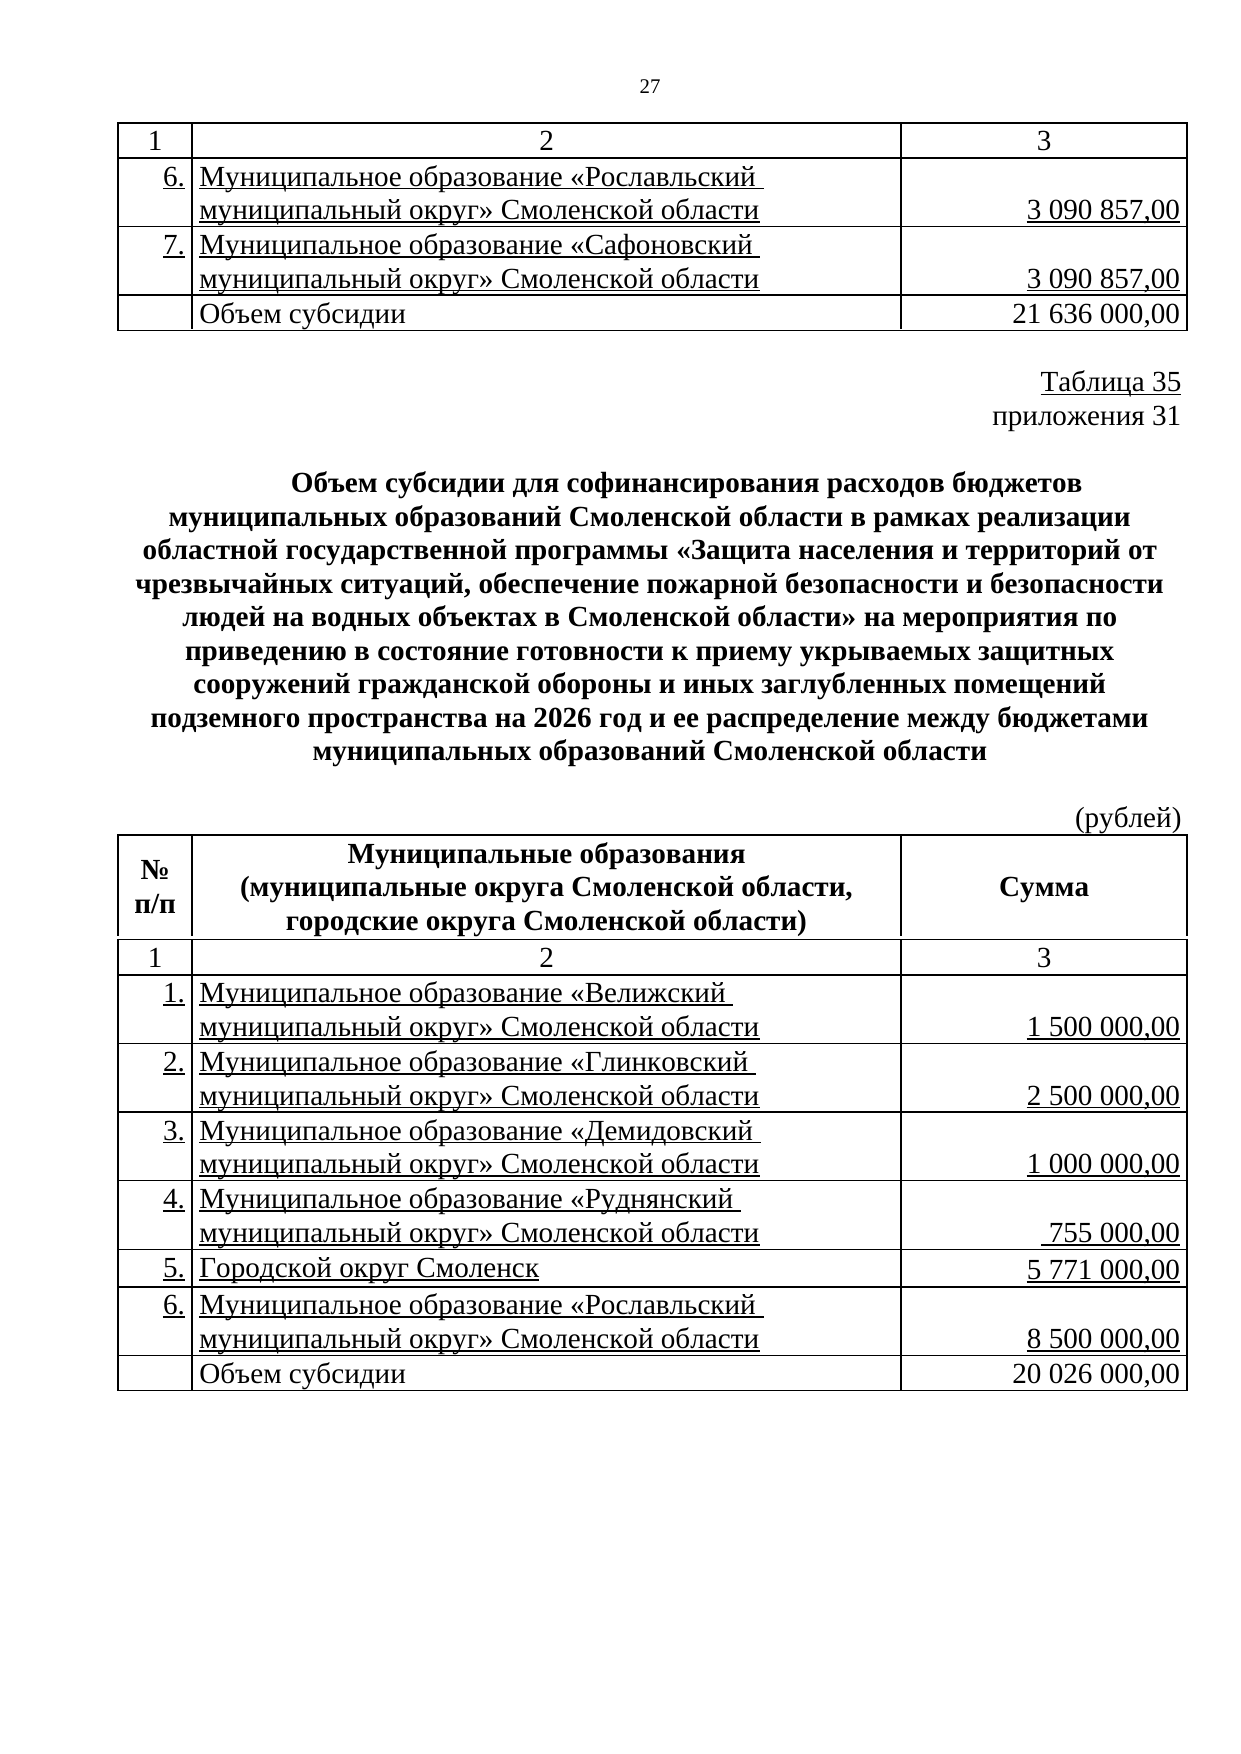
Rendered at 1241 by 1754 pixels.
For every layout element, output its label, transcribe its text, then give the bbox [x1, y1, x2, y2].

table_cell Городской округ Смоленск [193, 1250, 900, 1286]
table_cell Муниципальное образование «Сафоновский муниципальный округ» Смоленской области [193, 227, 900, 294]
table_cell 2 500 000,00 [902, 1044, 1186, 1111]
table_cell Муниципальное образование «Демидовский муниципальный округ» Смоленской области [193, 1113, 900, 1180]
table_cell 8 500 000,00 [902, 1288, 1186, 1354]
table_header № п/п [119, 836, 191, 936]
table_header 2 [193, 124, 900, 157]
text приложения 31 [118, 398, 1181, 432]
table_cell 7. [119, 227, 191, 294]
table_cell 20 026 000,00 [902, 1356, 1186, 1390]
table_cell [119, 1356, 191, 1390]
table_cell Муниципальное образование «Рославльский муниципальный округ» Смоленской области [193, 159, 900, 226]
table_cell Объем субсидии [193, 1356, 900, 1390]
table_cell 1 000 000,00 [902, 1113, 1186, 1180]
table_cell 3. [119, 1113, 191, 1180]
table_cell Муниципальное образование «Руднянский муниципальный округ» Смоленской области [193, 1181, 900, 1248]
text Объем субсидии для софинансирования расходов бюджетов муниципальных образований Смоленской области в рамках реализации областной государственной программы «Защита населения и территорий от чрезвычайных ситуаций, обеспечение пожарной безопасности и безопасности людей на водных объектах в Смоленской области» на мероприятия по приведению в состояние готовности к приему укрываемых защитных сооружений гражданской обороны и иных заглубленных помещений подземного пространства на 2026 год и ее распределение между бюджетами муниципальных образований Смоленской области [118, 465, 1181, 767]
table_cell 3 090 857,00 [902, 159, 1186, 226]
table_cell 1. [119, 976, 191, 1042]
table_cell 3 090 857,00 [902, 227, 1186, 294]
table_cell Муниципальное образование «Велижский муниципальный округ» Смоленской области [193, 976, 900, 1042]
table_header Муниципальные образования (муниципальные округа Смоленской области, городские округа Смоленской области) [193, 836, 900, 936]
text (рублей) [118, 801, 1181, 834]
table_header 2 [193, 940, 900, 974]
text Таблица 35 [118, 364, 1181, 398]
table_cell 1 500 000,00 [902, 976, 1186, 1042]
table_header 3 [902, 940, 1186, 974]
table_header 1 [119, 124, 191, 157]
table_cell 2. [119, 1044, 191, 1111]
table_cell [119, 296, 191, 329]
table_cell Муниципальное образование «Глинковский муниципальный округ» Смоленской области [193, 1044, 900, 1111]
table_cell 6. [119, 159, 191, 226]
table_cell 6. [119, 1288, 191, 1354]
table_header Сумма [902, 836, 1186, 936]
table_cell 5. [119, 1250, 191, 1286]
table_cell 21 636 000,00 [902, 296, 1186, 329]
table_header 3 [902, 124, 1186, 157]
table_cell 5 771 000,00 [902, 1250, 1186, 1286]
table_cell 4. [119, 1181, 191, 1248]
table_header 1 [119, 940, 191, 974]
table_cell 755 000,00 [902, 1181, 1186, 1248]
table_cell Объем субсидии [193, 296, 900, 329]
table_cell Муниципальное образование «Рославльский муниципальный округ» Смоленской области [193, 1288, 900, 1354]
